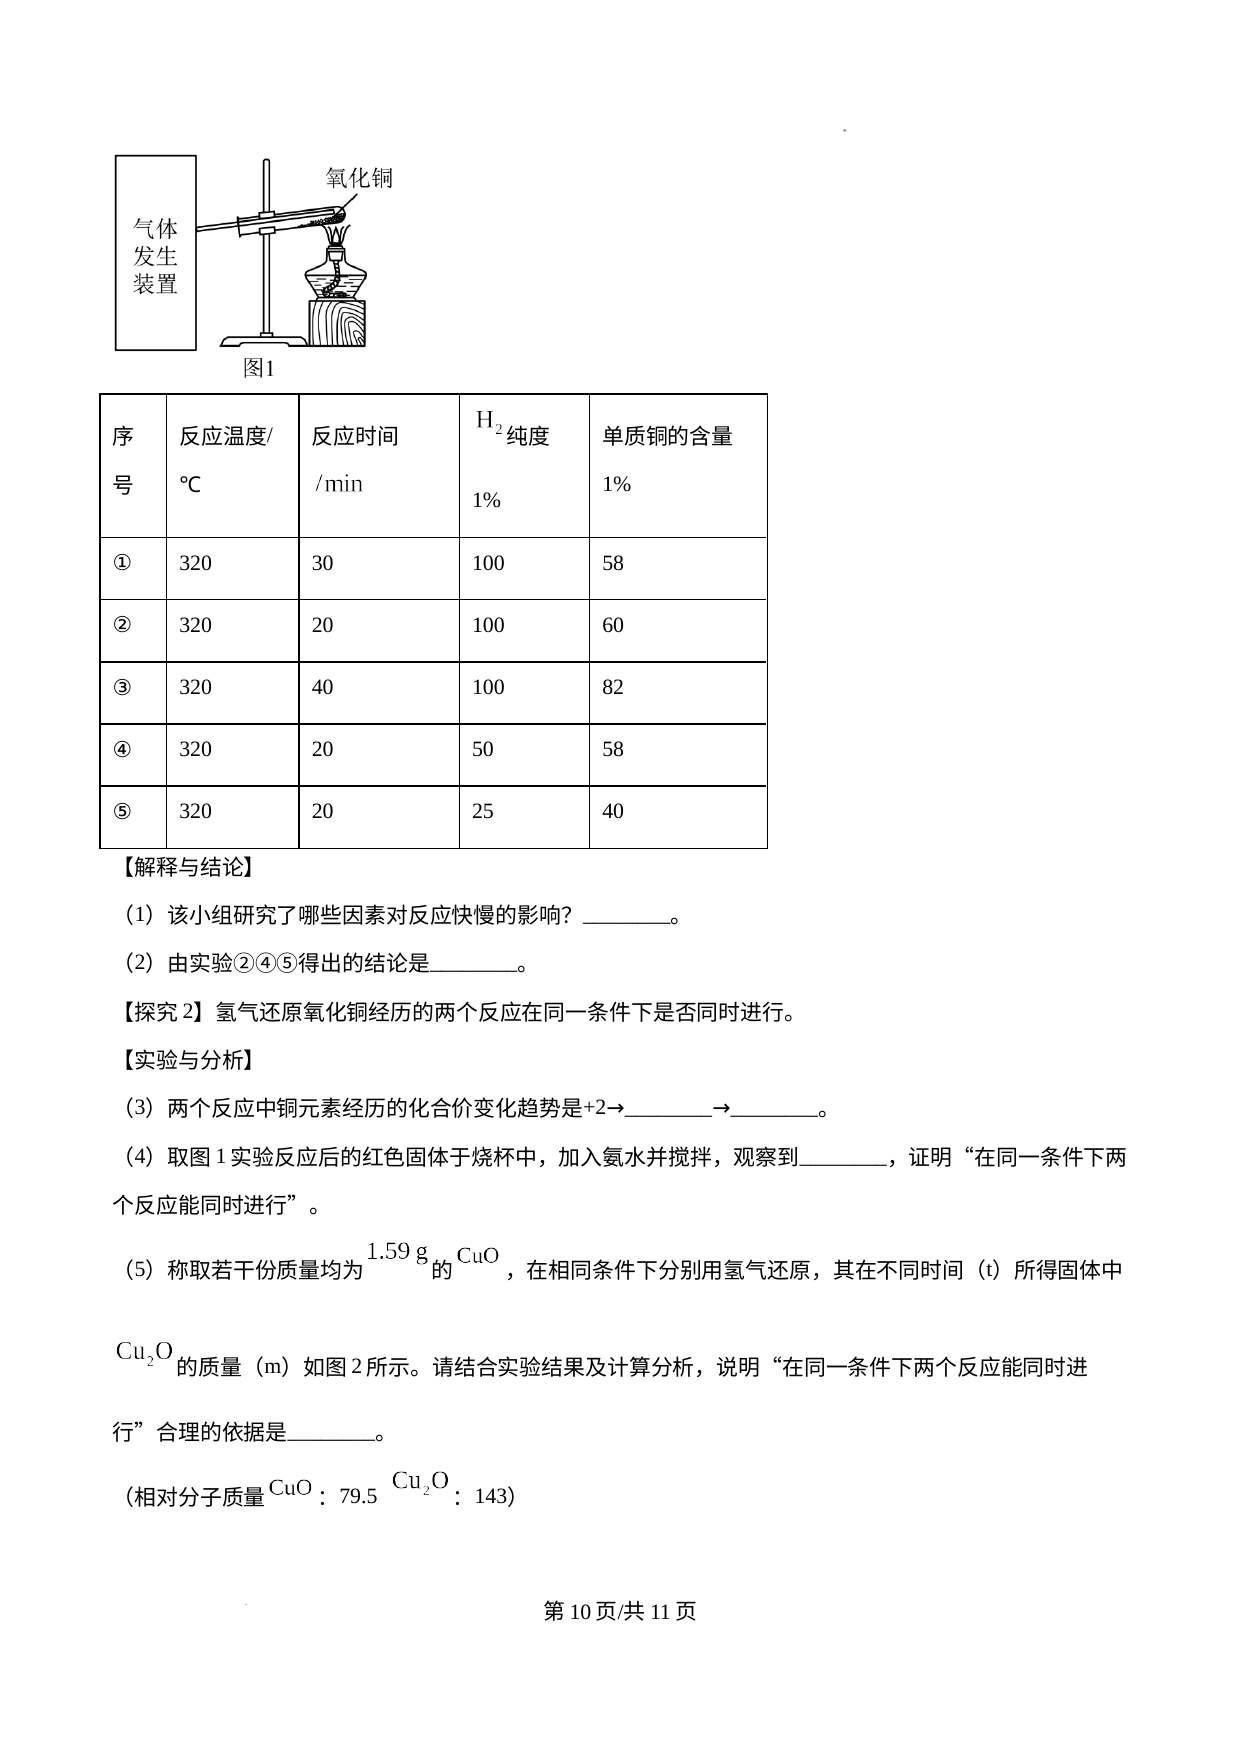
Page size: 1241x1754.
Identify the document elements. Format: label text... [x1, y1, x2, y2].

table_cell 320 [167, 663, 298, 723]
text （2）由实验②④⑤得出的结论是________。 [112, 946, 1128, 978]
table_cell 40 [300, 663, 459, 723]
table_cell 60 [590, 599, 767, 661]
table_header 反应时间 [300, 395, 459, 537]
text 【实验与分析】 [112, 1042, 1128, 1075]
picture [112, 153, 394, 380]
table_cell 320 [167, 538, 298, 599]
table_cell ② [101, 600, 166, 661]
table_cell 320 [167, 725, 298, 785]
text （5）称取若干份质量均为的，在相同条件下分别用氢气还原，其在不同时间（t）所得固体中的质量（m）如图2所示。请结合实验结果及计算分析，说明“在同一条件下两个反应能同时进行”合理的依据是________。 [112, 1236, 1128, 1447]
table_header 单质铜的含量1% [590, 395, 767, 537]
table_header 序号 [101, 395, 166, 537]
table_header 反应温度/℃ [167, 395, 298, 537]
table_cell 100 [460, 538, 589, 599]
table_cell 20 [300, 600, 459, 661]
text （1）该小组研究了哪些因素对反应快慢的影响？________。 [112, 897, 1128, 930]
text （3）两个反应中铜元素经历的化合价变化趋势是+2→________→________。 [112, 1091, 1128, 1123]
table_cell ④ [101, 725, 166, 785]
table_cell 20 [300, 725, 459, 785]
table_cell 20 [300, 787, 459, 847]
table_cell 320 [167, 600, 298, 661]
text （相对分子质量：79.5 ：143） [112, 1463, 1128, 1528]
table_cell 100 [460, 600, 589, 661]
table_header 纯度1% [460, 395, 589, 537]
table_cell 82 [590, 661, 767, 723]
table_cell 30 [300, 538, 459, 599]
table_cell 320 [167, 787, 298, 847]
table_cell ③ [101, 663, 166, 723]
table_cell 50 [460, 725, 589, 785]
text （4）取图1实验反应后的红色固体于烧杯中，加入氨水并搅拌，观察到________，证明“在同一条件下两个反应能同时进行”。 [112, 1139, 1128, 1220]
text 【探究2】氢气还原氧化铜经历的两个反应在同一条件下是否同时进行。 [112, 994, 1128, 1027]
table_cell 100 [460, 663, 589, 723]
table_cell 40 [590, 785, 767, 847]
text 【解释与结论】 [112, 849, 1128, 882]
table_cell 58 [590, 723, 767, 785]
table_cell ⑤ [101, 787, 166, 847]
table_cell ① [101, 538, 166, 599]
table_cell 58 [590, 537, 767, 599]
table_cell 25 [460, 787, 589, 847]
